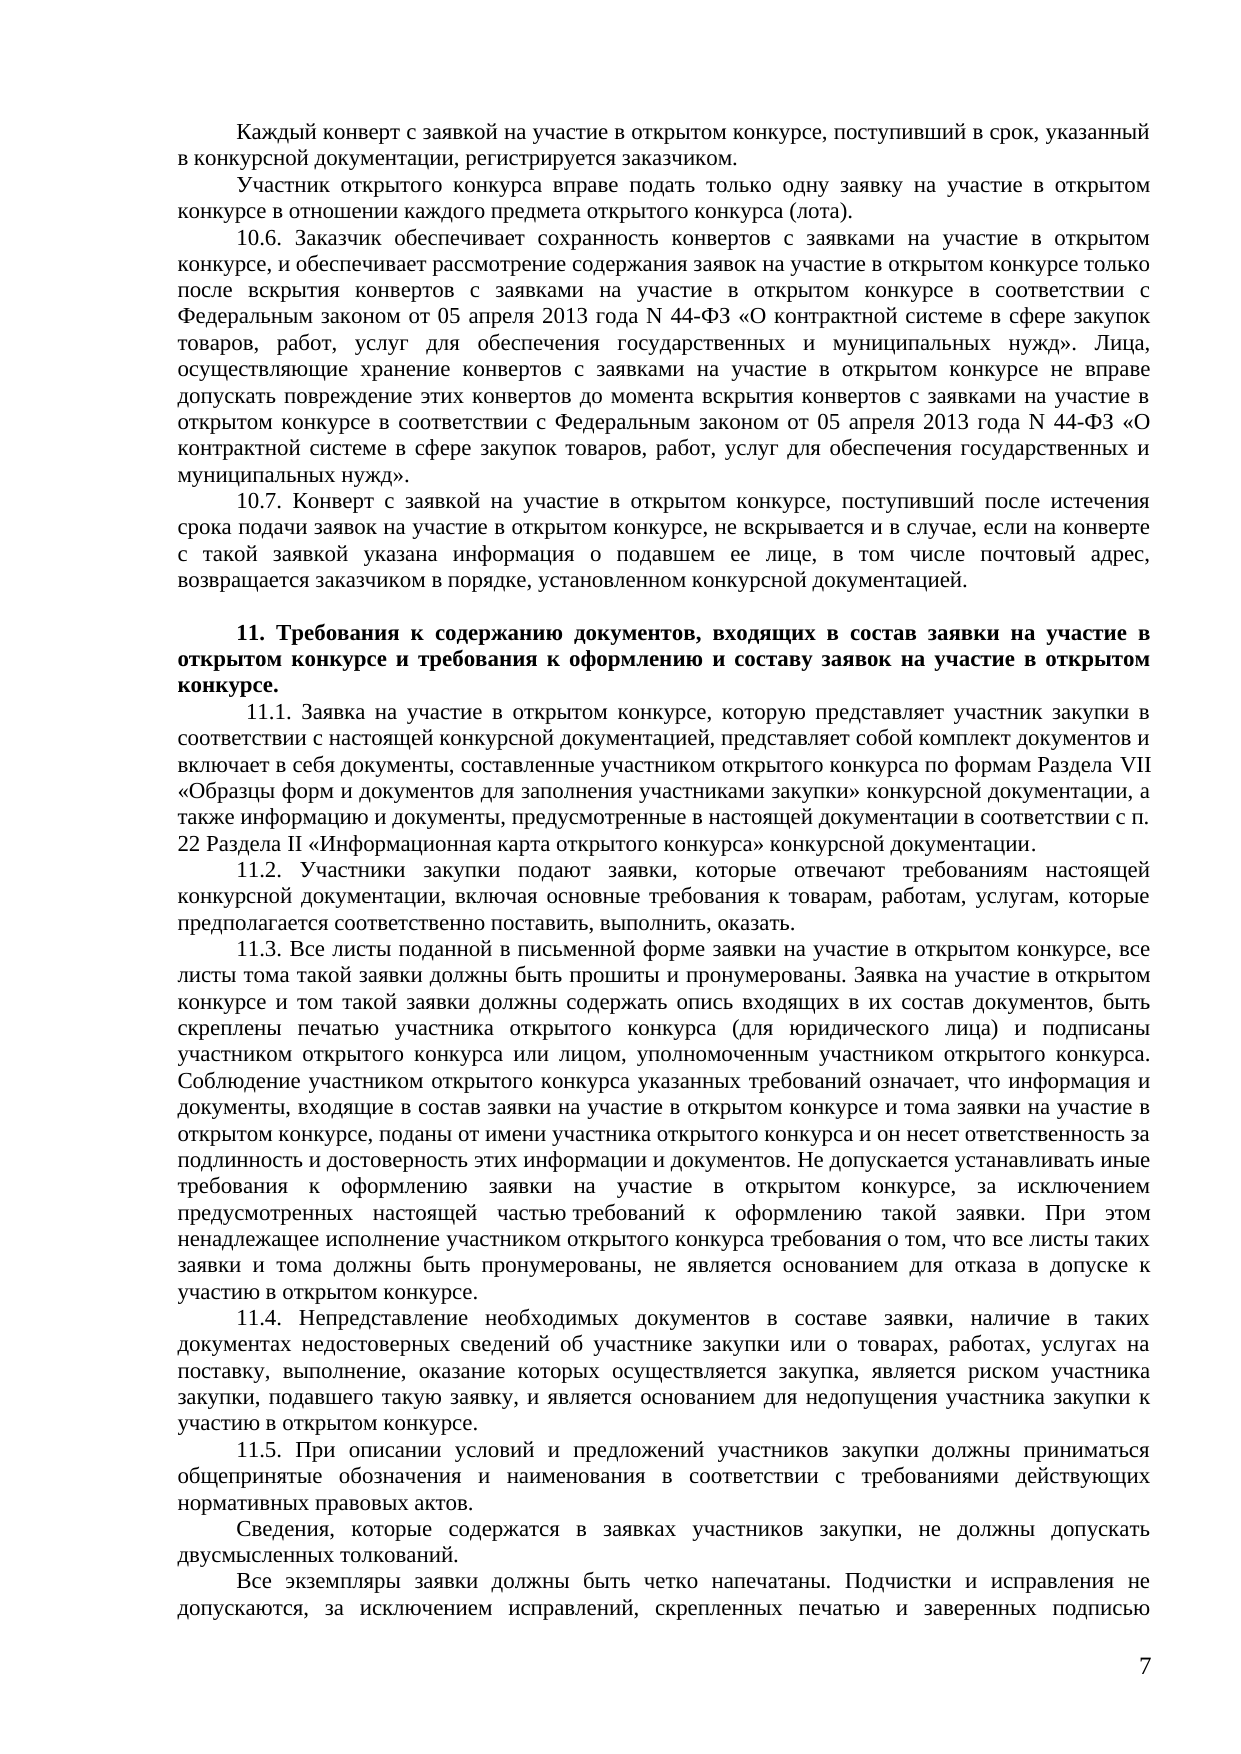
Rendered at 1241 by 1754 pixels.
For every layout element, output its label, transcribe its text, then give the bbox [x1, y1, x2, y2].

text Участник открытого конкурса вправе подать только одну заявку на участие в открытом конкурсе в отношении каждого предмета открытого конкурса (лота). [177, 171, 1152, 223]
text Каждый конверт с заявкой на участие в открытом конкурсе, поступивший в срок, указанный в конкурсной документации, регистрируется заказчиком. [177, 118, 1152, 171]
text Сведения, которые содержатся в заявках участников закупки, не должны допускать двусмысленных толкований. [177, 1515, 1152, 1568]
text 11.5. При описании условий и предложений участников закупки должны приниматься общепринятые обозначения и наименования в соответствии с требованиями действующих нормативных правовых актов. [177, 1436, 1152, 1515]
text 11.4. Непредставление необходимых документов в составе заявки, наличие в таких документах недостоверных сведений об участнике закупки или о товарах, работах, услугах на поставку, выполнение, оказание которых осуществляется закупка, является риском участника закупки, подавшего такую заявку, и является основанием для недопущения участника закупки к участию в открытом конкурсе. [177, 1304, 1152, 1436]
text 11. Требования к содержанию документов, входящих в состав заявки на участие в открытом конкурсе и требования к оформлению и составу заявок на участие в открытом конкурсе. [177, 619, 1152, 698]
text 11.1. Заявка на участие в открытом конкурсе, которую представляет участник закупки в соответствии с настоящей конкурсной документацией, представляет собой комплект документов и включает в себя документы, составленные участником открытого конкурса по формам Раздела VII «Образцы форм и документов для заполнения участниками закупки» конкурсной документации, а также информацию и документы, предусмотренные в настоящей документации в соответствии с п. 22 Раздела II «Информационная карта открытого конкурса» конкурсной документации. [177, 698, 1152, 856]
text 11.2. Участники закупки подают заявки, которые отвечают требованиям настоящей конкурсной документации, включая основные требования к товарам, работам, услугам, которые предполагается соответственно поставить, выполнить, оказать. [177, 856, 1152, 935]
text 10.6. Заказчик обеспечивает сохранность конвертов с заявками на участие в открытом конкурсе, и обеспечивает рассмотрение содержания заявок на участие в открытом конкурсе только после вскрытия конвертов с заявками на участие в открытом конкурсе в соответствии с Федеральным законом от 05 апреля 2013 года N 44-ФЗ «О контрактной системе в сфере закупок товаров, работ, услуг для обеспечения государственных и муниципальных нужд». Лица, осуществляющие хранение конвертов с заявками на участие в открытом конкурсе не вправе допускать повреждение этих конвертов до момента вскрытия конвертов с заявками на участие в открытом конкурсе в соответствии с Федеральным законом от 05 апреля 2013 года N 44-ФЗ «О контрактной системе в сфере закупок товаров, работ, услуг для обеспечения государственных и муниципальных нужд». [177, 223, 1152, 487]
text 10.7. Конверт с заявкой на участие в открытом конкурсе, поступивший после истечения срока подачи заявок на участие в открытом конкурсе, не вскрывается и в случае, если на конверте с такой заявкой указана информация о подавшем ее лице, в том числе почтовый адрес, возвращается заказчиком в порядке, установленном конкурсной документацией. [177, 487, 1152, 592]
text 11.3. Все листы поданной в письменной форме заявки на участие в открытом конкурсе, все листы тома такой заявки должны быть прошиты и пронумерованы. Заявка на участие в открытом конкурсе и том такой заявки должны содержать опись входящих в их состав документов, быть скреплены печатью участника открытого конкурса (для юридического лица) и подписаны участником открытого конкурса или лицом, уполномоченным участником открытого конкурса. Соблюдение участником открытого конкурса указанных требований означает, что информация и документы, входящие в состав заявки на участие в открытом конкурсе и тома заявки на участие в открытом конкурсе, поданы от имени участника открытого конкурса и он несет ответственность за подлинность и достоверность этих информации и документов. Не допускается устанавливать иные требования к оформлению заявки на участие в открытом конкурсе, за исключением предусмотренных настоящей частью требований к оформлению такой заявки. При этом ненадлежащее исполнение участником открытого конкурса требования о том, что все листы таких заявки и тома должны быть пронумерованы, не является основанием для отказа в допуске к участию в открытом конкурсе. [177, 935, 1152, 1304]
